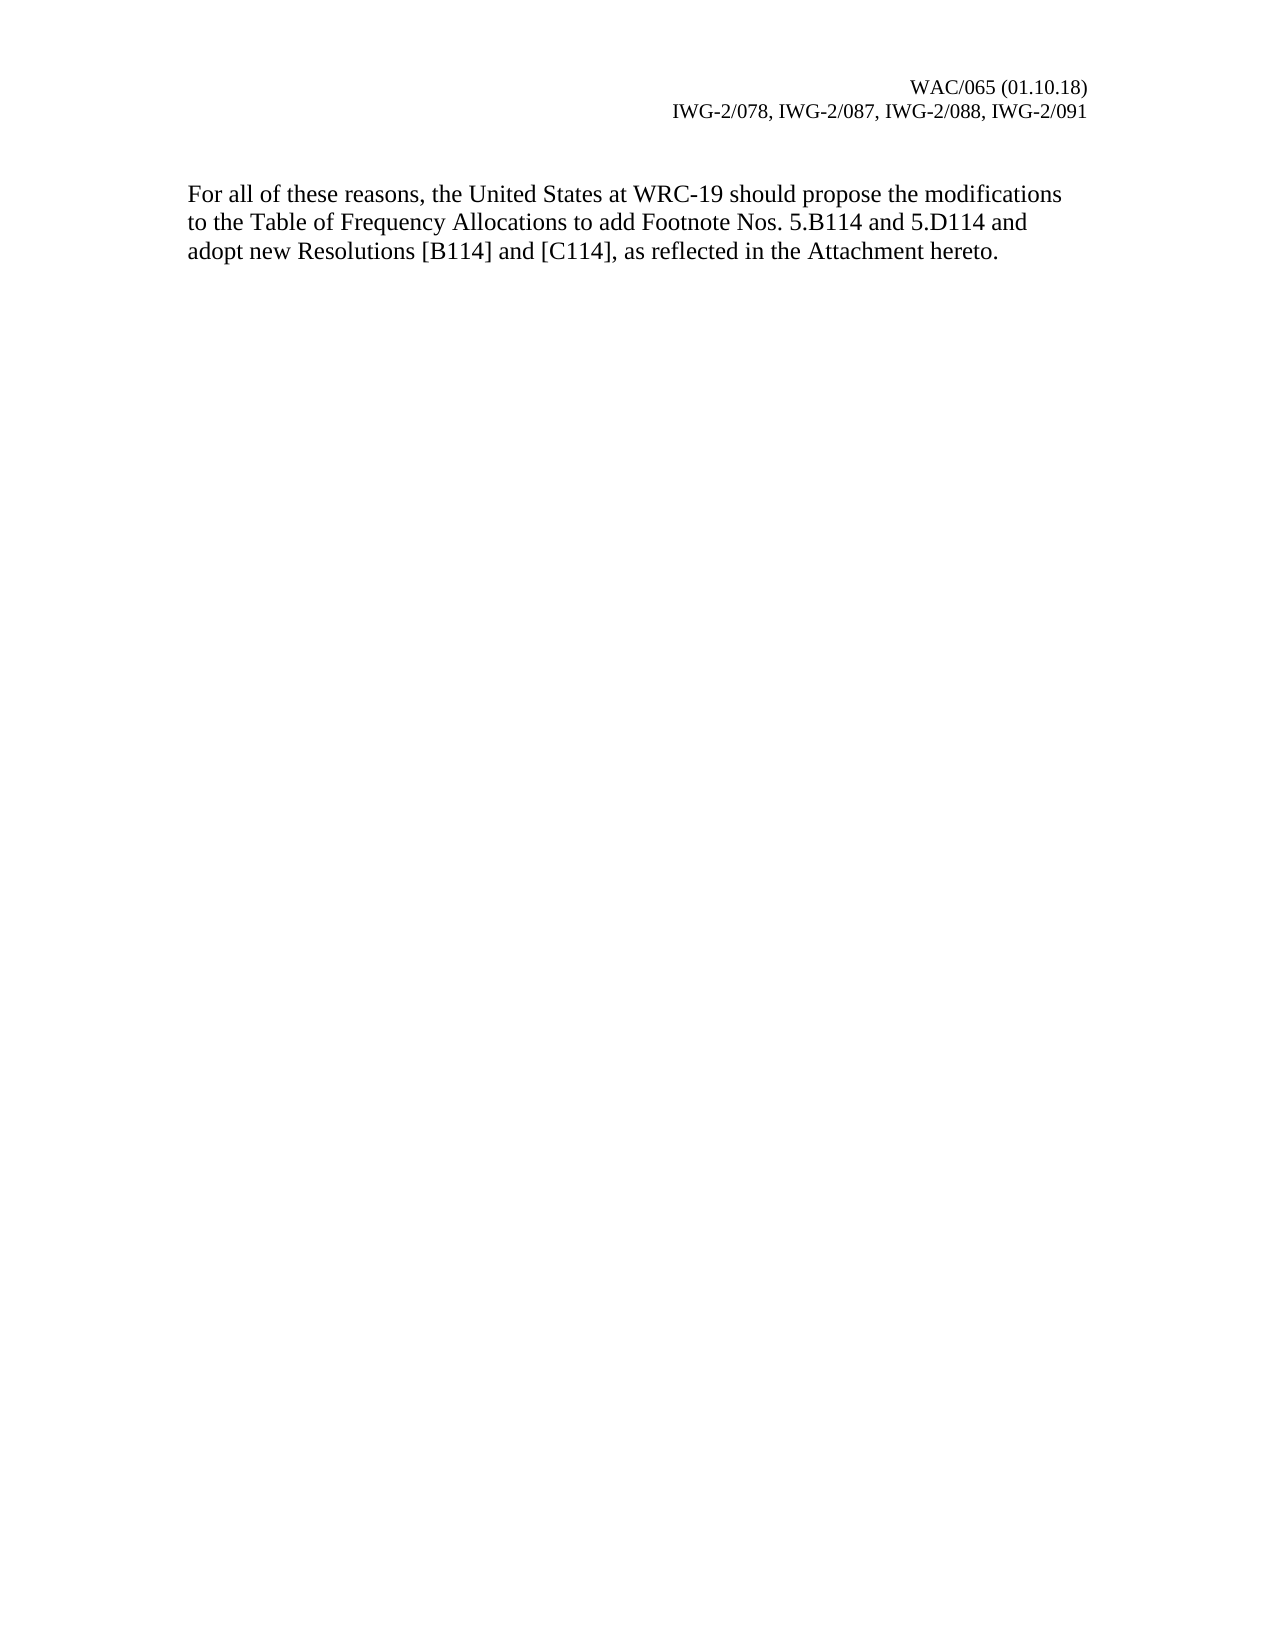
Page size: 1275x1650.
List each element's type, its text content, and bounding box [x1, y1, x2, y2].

text For all of these reasons, the United States at WRC-19 should propose the modifications to the Table of Frequency Allocations to add Footnote Nos. 5.B114 and 5.D114 and adopt new Resolutions [B114] and [C114], as reflected in the Attachment hereto. [187, 179, 1087, 265]
